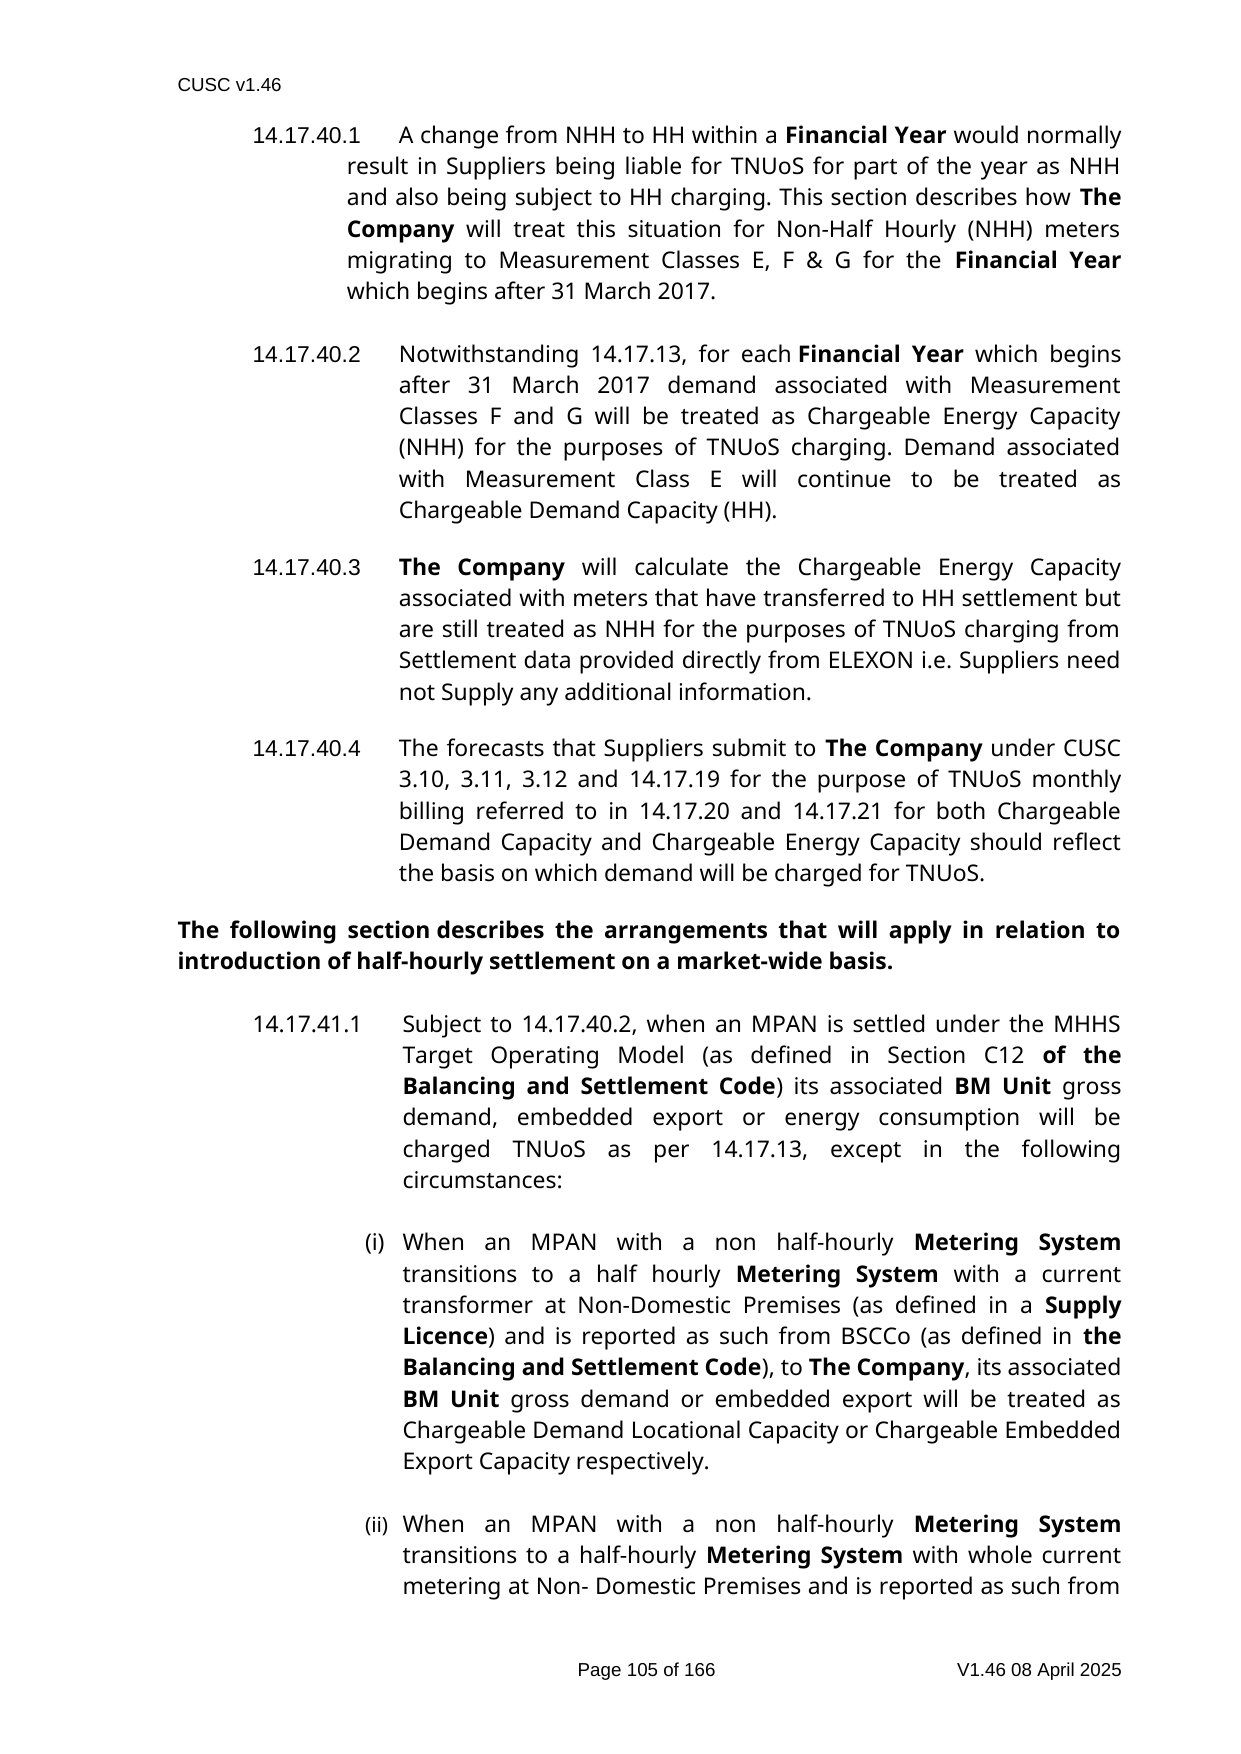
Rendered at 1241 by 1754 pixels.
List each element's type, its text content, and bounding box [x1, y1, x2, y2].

list Notwithstanding 14.17.13, for each Financial Year which begins after 31 March 2017 demand associated with Measurement Classes F and G will be treated as Chargeable Energy Capacity (NHH) for the purposes of TNUoS charging. Demand associated with Measurement Class E will continue to be treated as Chargeable Demand Capacity (HH). [252, 337, 1121, 525]
list When an MPAN with a non half-hourly Metering System transitions to a half hourly Metering System with a current transformer at Non-Domestic Premises (as defined in a Supply Licence) and is reported as such from BSCCo (as defined in the Balancing and Settlement Code), to The Company, its associated BM Unit gross demand or embedded export will be treated as Chargeable Demand Locational Capacity or Chargeable Embedded Export Capacity respectively. [365, 1226, 1121, 1476]
list A change from NHH to HH within a Financial Year would normally result in Suppliers being liable for TNUoS for part of the year as NHH and also being subject to HH charging. This section describes how The Company will treat this situation for Non-Half Hourly (NHH) meters migrating to Measurement Classes E, F & G for the Financial Year which begins after 31 March 2017. [252, 119, 1121, 306]
text 14.17.41.1 Subject to 14.17.40.2, when an MPAN is settled under the MHHS Target Operating Model (as defined in Section C12 of the Balancing and Settlement Code) its associated BM Unit gross demand, embedded export or energy consumption will be charged TNUoS as per 14.17.13, except in the following circumstances: [252, 1007, 1121, 1195]
text The following section describes the arrangements that will apply in relation to introduction of half-hourly settlement on a market-wide basis. [177, 914, 1121, 976]
list The forecasts that Suppliers submit to The Company under CUSC 3.10, 3.11, 3.12 and 14.17.19 for the purpose of TNUoS monthly billing referred to in 14.17.20 and 14.17.21 for both Chargeable Demand Capacity and Chargeable Energy Capacity should reflect the basis on which demand will be charged for TNUoS. [252, 732, 1121, 888]
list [365, 1507, 1121, 1601]
list The Company will calculate the Chargeable Energy Capacity associated with meters that have transferred to HH settlement but are still treated as NHH for the purposes of TNUoS charging from Settlement data provided directly from ELEXON i.e. Suppliers need not Supply any additional information. [252, 550, 1121, 707]
